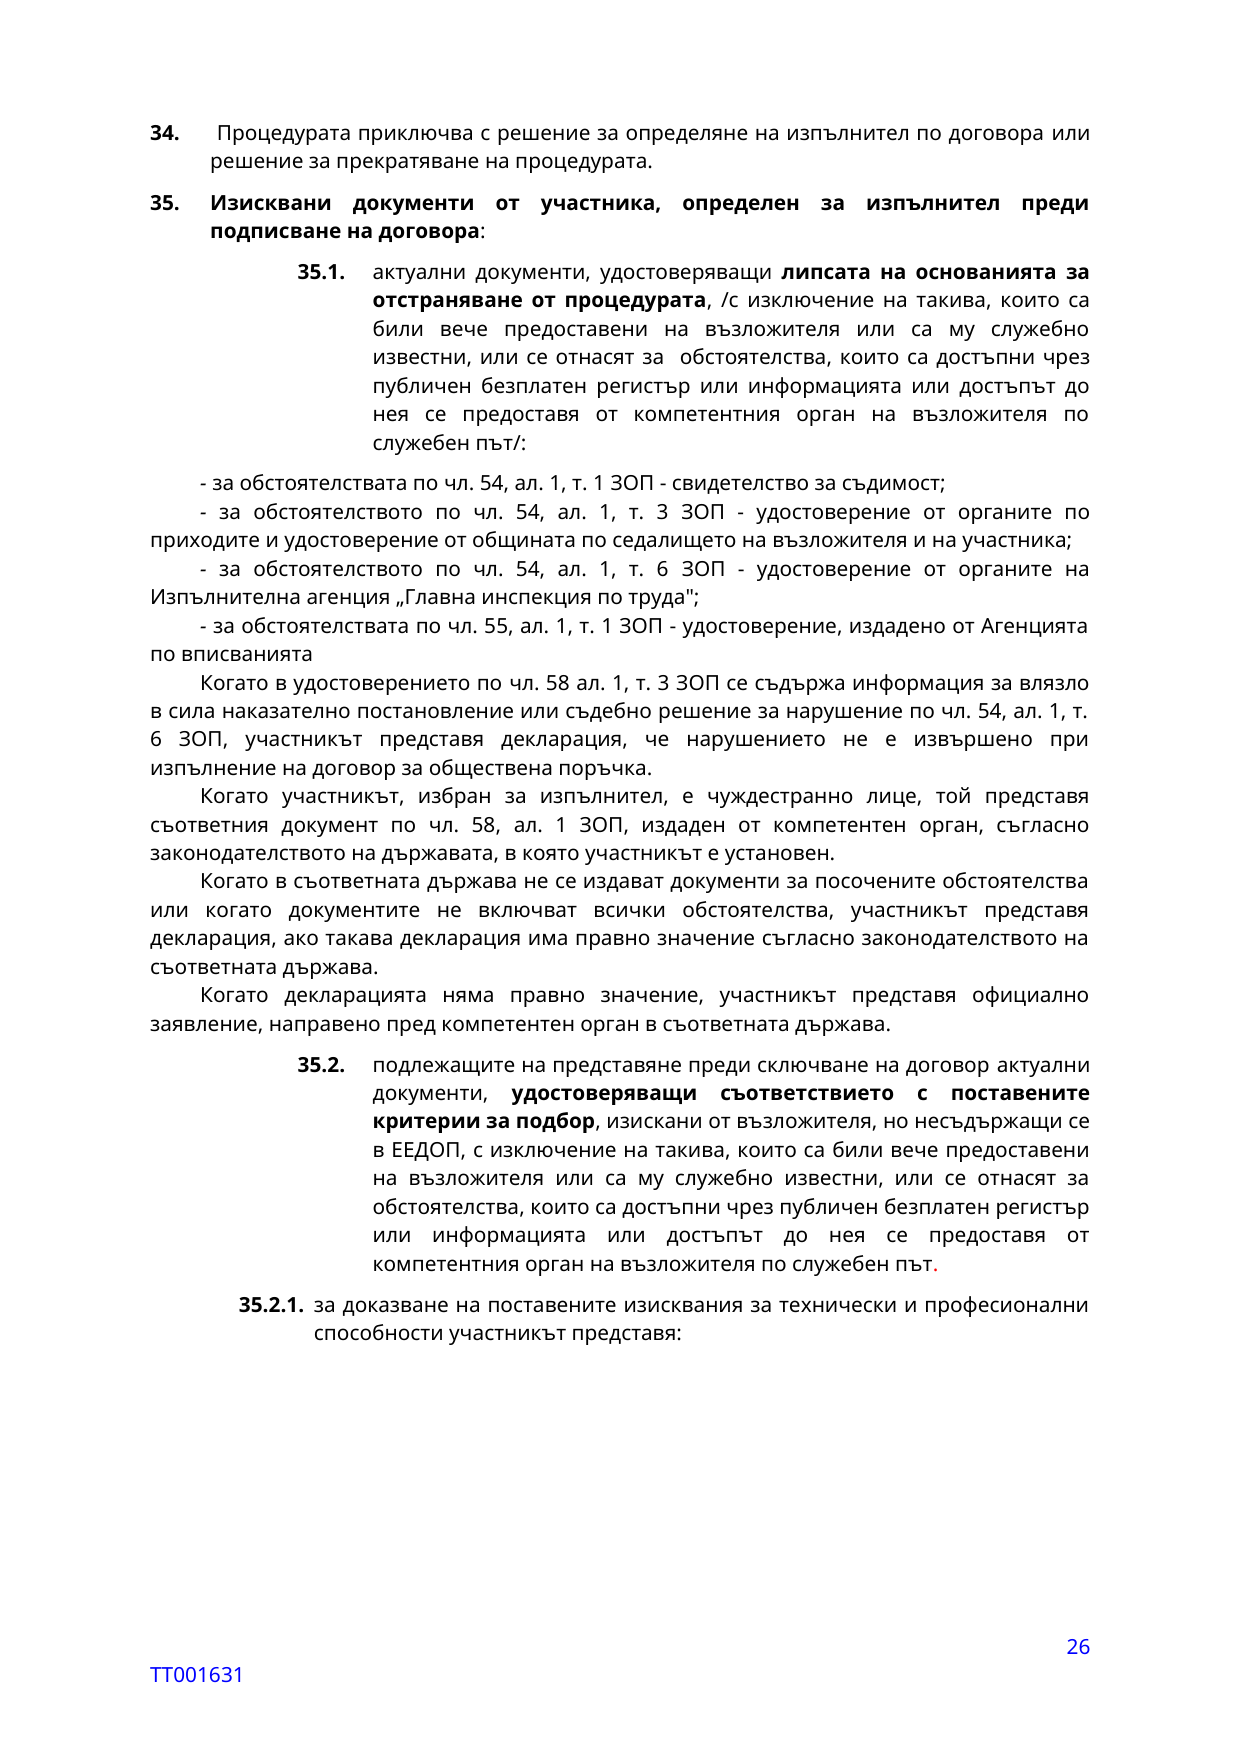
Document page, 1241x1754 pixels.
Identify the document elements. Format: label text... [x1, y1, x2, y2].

list Изисквани документи от участника, определен за изпълнител преди подписване на договора: [150, 188, 1090, 244]
text Когато в съответната държава не се издават документи за посочените обстоятелства или когато документите не включват всички обстоятелства, участникът представя декларация, ако такава декларация има правно значение съгласно законодателството на съответната държава. [150, 867, 1090, 980]
list актуални документи, удостоверяващи липсата на основанията за отстраняване от процедурата, /с изключение на такива, които са били вече предоставени на възложителя или са му служебно известни, или се отнасят за обстоятелства, които са достъпни чрез публичен безплатен регистър или информацията или достъпът до нея се предоставя от компетентния орган на възложителя по служебен път/: [297, 257, 1090, 456]
list за доказване на поставените изисквания за технически и професионални способности участникът представя: [239, 1290, 1090, 1347]
text Когато участникът, избран за изпълнител, е чуждестранно лице, той представя съответния документ по чл. 58, ал. 1 ЗОП, издаден от компетентен орган, съгласно законодателството на държавата, в която участникът е установен. [150, 781, 1090, 867]
list подлежащите на представяне преди сключване на договор актуални документи, удостоверяващи съответствието с поставените критерии за подбор, изискани от възложителя, но несъдържащи се в ЕЕДОП, с изключение на такива, които са били вече предоставени на възложителя или са му служебно известни, или се отнасят за обстоятелства, които са достъпни чрез публичен безплатен регистър или информацията или достъпът до нея се предоставя от компетентния орган на възложителя по служебен път. [297, 1050, 1090, 1277]
text Когато декларацията няма правно значение, участникът представя официално заявление, направено пред компетентен орган в съответната държава. [150, 980, 1090, 1037]
text - за обстоятелството по чл. 54, ал. 1, т. 3 ЗОП - удостоверение от органите по приходите и удостоверение от общината по седалището на възложителя и на участника; [150, 497, 1090, 554]
text - за обстоятелствата по чл. 55, ал. 1, т. 1 ЗОП - удостоверение, издадено от Агенцията по вписванията [150, 611, 1090, 668]
text - за обстоятелството по чл. 54, ал. 1, т. 6 ЗОП - удостоверение от органите на Изпълнителна агенция „Главна инспекция по труда"; [150, 554, 1090, 611]
list Процедурата приключва с решение за определяне на изпълнител по договора или решение за прекратяване на процедурата. [150, 118, 1090, 175]
text - за обстоятелствата по чл. 54, ал. 1, т. 1 ЗОП - свидетелство за съдимост; [150, 468, 1090, 497]
text Когато в удостоверението по чл. 58 ал. 1, т. 3 ЗОП се съдържа информация за влязло в сила наказателно постановление или съдебно решение за нарушение по чл. 54, ал. 1, т. 6 ЗОП, участникът представя декларация, че нарушението не е извършено при изпълнение на договор за обществена поръчка. [150, 668, 1090, 781]
